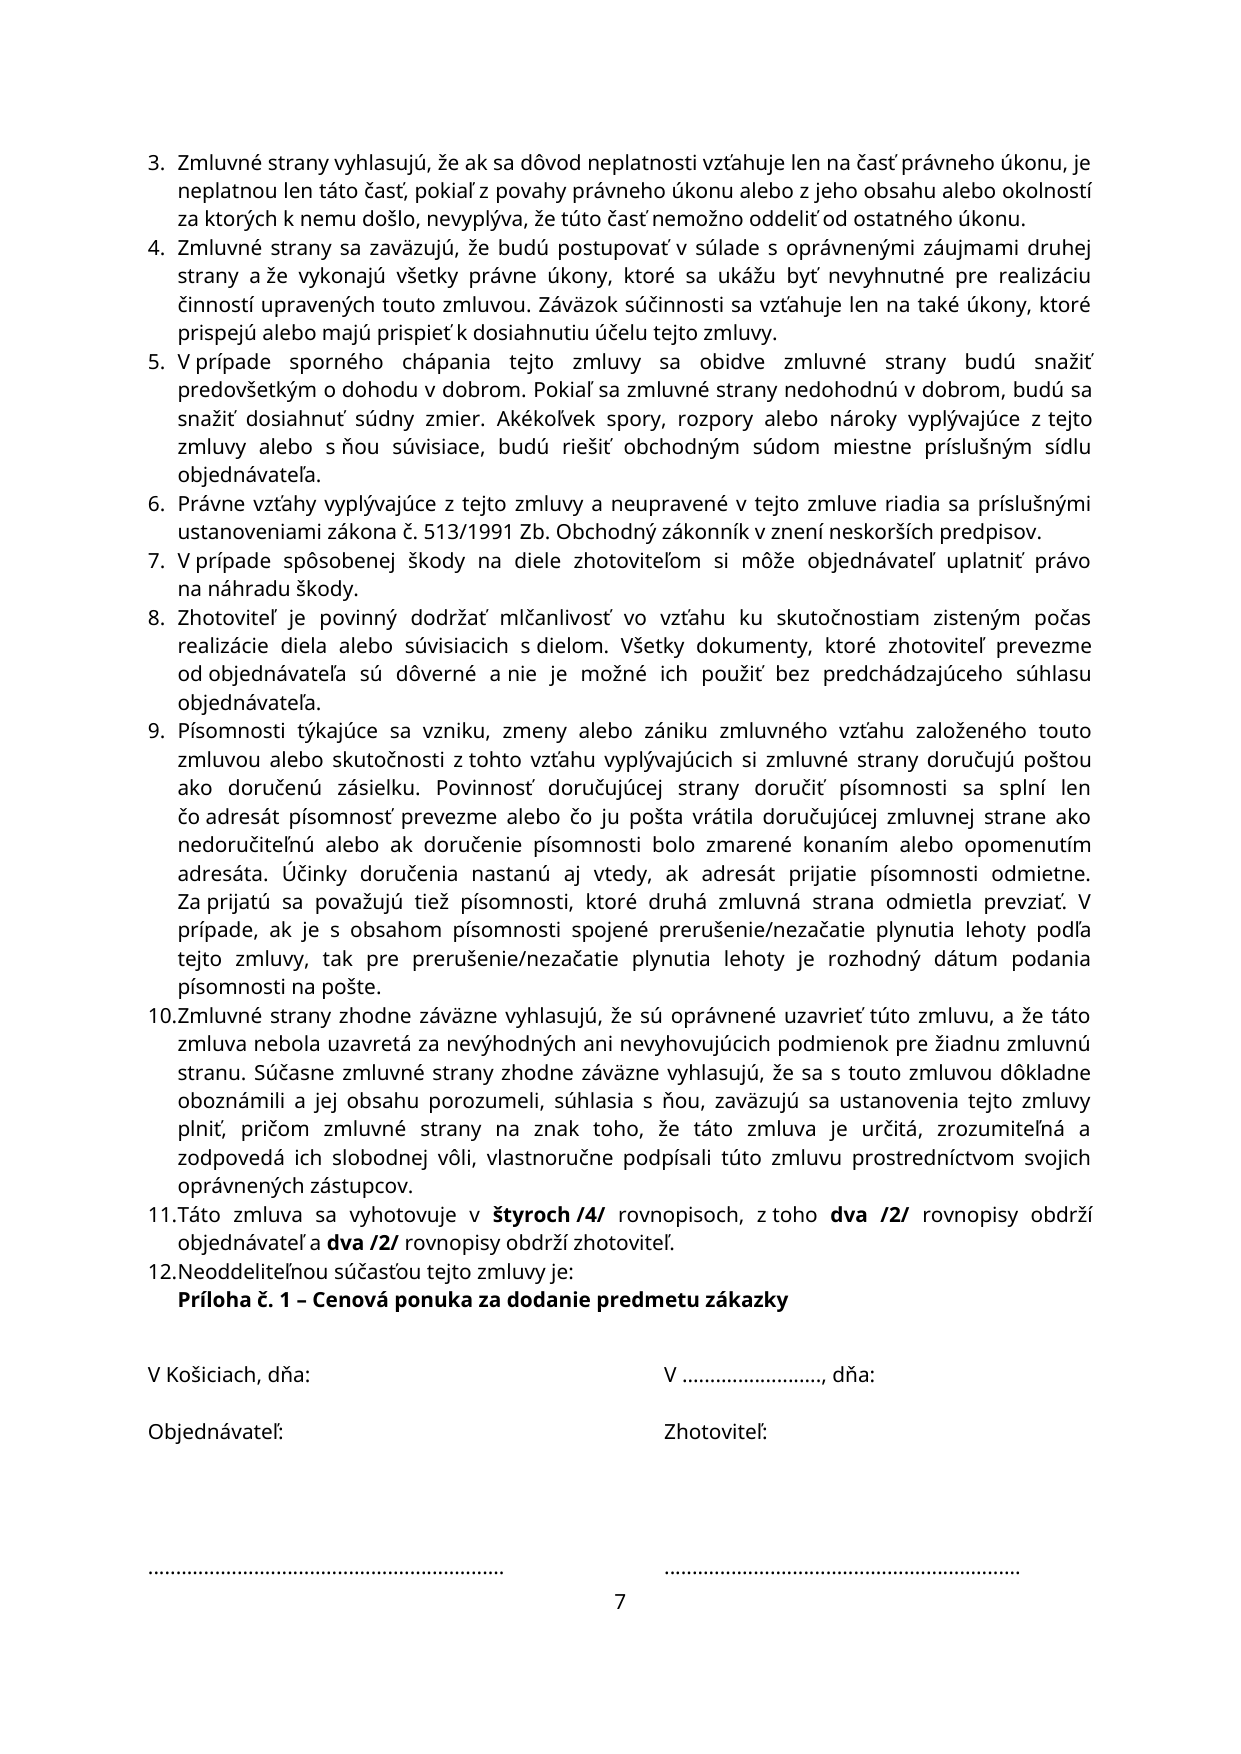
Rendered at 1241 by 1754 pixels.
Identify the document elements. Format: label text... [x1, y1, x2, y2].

list Neoddeliteľnou súčasťou tejto zmluvy je: [148, 1257, 1092, 1285]
list Táto zmluva sa vyhotovuje v štyroch /4/ rovnopisoch, z toho dva /2/ rovnopisy obdrží objednávateľ a dva /2/ rovnopisy obdrží zhotoviteľ. [148, 1200, 1092, 1257]
text ................................................................ ................................................................ [148, 1552, 1092, 1581]
text Príloha č. 1 – Cenová ponuka za dodanie predmetu zákazky [177, 1285, 1092, 1314]
list Zmluvné strany vyhlasujú, že ak sa dôvod neplatnosti vzťahuje len na časť právneho úkonu, je neplatnou len táto časť, pokiaľ z povahy právneho úkonu alebo z jeho obsahu alebo okolností za ktorých k nemu došlo, nevyplýva, že túto časť nemožno oddeliť od ostatného úkonu. [148, 148, 1092, 233]
list V Košiciach, dňa: V ........................., dňa: [148, 1360, 1092, 1389]
list V prípade sporného chápania tejto zmluvy sa obidve zmluvné strany budú snažiť predovšetkým o dohodu v dobrom. Pokiaľ sa zmluvné strany nedohodnú v dobrom, budú sa snažiť dosiahnuť súdny zmier. Akékoľvek spory, rozpory alebo nároky vyplývajúce z tejto zmluvy alebo s ňou súvisiace, budú riešiť obchodným súdom miestne príslušným sídlu objednávateľa. [148, 347, 1092, 489]
list Zmluvné strany sa zaväzujú, že budú postupovať v súlade s oprávnenými záujmami druhej strany a že vykonajú všetky právne úkony, ktoré sa ukážu byť nevyhnutné pre realizáciu činností upravených touto zmluvou. Záväzok súčinnosti sa vzťahuje len na také úkony, ktoré prispejú alebo majú prispieť k dosiahnutiu účelu tejto zmluvy. [148, 233, 1092, 347]
list Zhotoviteľ je povinný dodržať mlčanlivosť vo vzťahu ku skutočnostiam zisteným počas realizácie diela alebo súvisiacich s dielom. Všetky dokumenty, ktoré zhotoviteľ prevezme od objednávateľa sú dôverné a nie je možné ich použiť bez predchádzajúceho súhlasu objednávateľa. [148, 603, 1092, 716]
list Právne vzťahy vyplývajúce z tejto zmluvy a neupravené v tejto zmluve riadia sa príslušnými ustanoveniami zákona č. 513/1991 Zb. Obchodný zákonník v znení neskorších predpisov. [148, 489, 1092, 546]
list Písomnosti týkajúce sa vzniku, zmeny alebo zániku zmluvného vzťahu založeného touto zmluvou alebo skutočnosti z tohto vzťahu vyplývajúcich si zmluvné strany doručujú poštou ako doručenú zásielku. Povinnosť doručujúcej strany doručiť písomnosti sa splní len čo adresát písomnosť prevezme alebo čo ju pošta vrátila doručujúcej zmluvnej strane ako nedoručiteľnú alebo ak doručenie písomnosti bolo zmarené konaním alebo opomenutím adresáta. Účinky doručenia nastanú aj vtedy, ak adresát prijatie písomnosti odmietne. Za prijatú sa považujú tiež písomnosti, ktoré druhá zmluvná strana odmietla prevziať. V prípade, ak je s obsahom písomnosti spojené prerušenie/nezačatie plynutia lehoty podľa tejto zmluvy, tak pre prerušenie/nezačatie plynutia lehoty je rozhodný dátum podania písomnosti na pošte. [148, 716, 1092, 1001]
list Objednávateľ: Zhotoviteľ: [148, 1417, 1092, 1446]
list Zmluvné strany zhodne záväzne vyhlasujú, že sú oprávnené uzavrieť túto zmluvu, a že táto zmluva nebola uzavretá za nevýhodných ani nevyhovujúcich podmienok pre žiadnu zmluvnú stranu. Súčasne zmluvné strany zhodne záväzne vyhlasujú, že sa s touto zmluvou dôkladne oboznámili a jej obsahu porozumeli, súhlasia s ňou, zaväzujú sa ustanovenia tejto zmluvy plniť, pričom zmluvné strany na znak toho, že táto zmluva je určitá, zrozumiteľná a zodpovedá ich slobodnej vôli, vlastnoručne podpísali túto zmluvu prostredníctvom svojich oprávnených zástupcov. [148, 1001, 1092, 1200]
list V prípade spôsobenej škody na diele zhotoviteľom si môže objednávateľ uplatniť právo na náhradu škody. [148, 546, 1092, 603]
